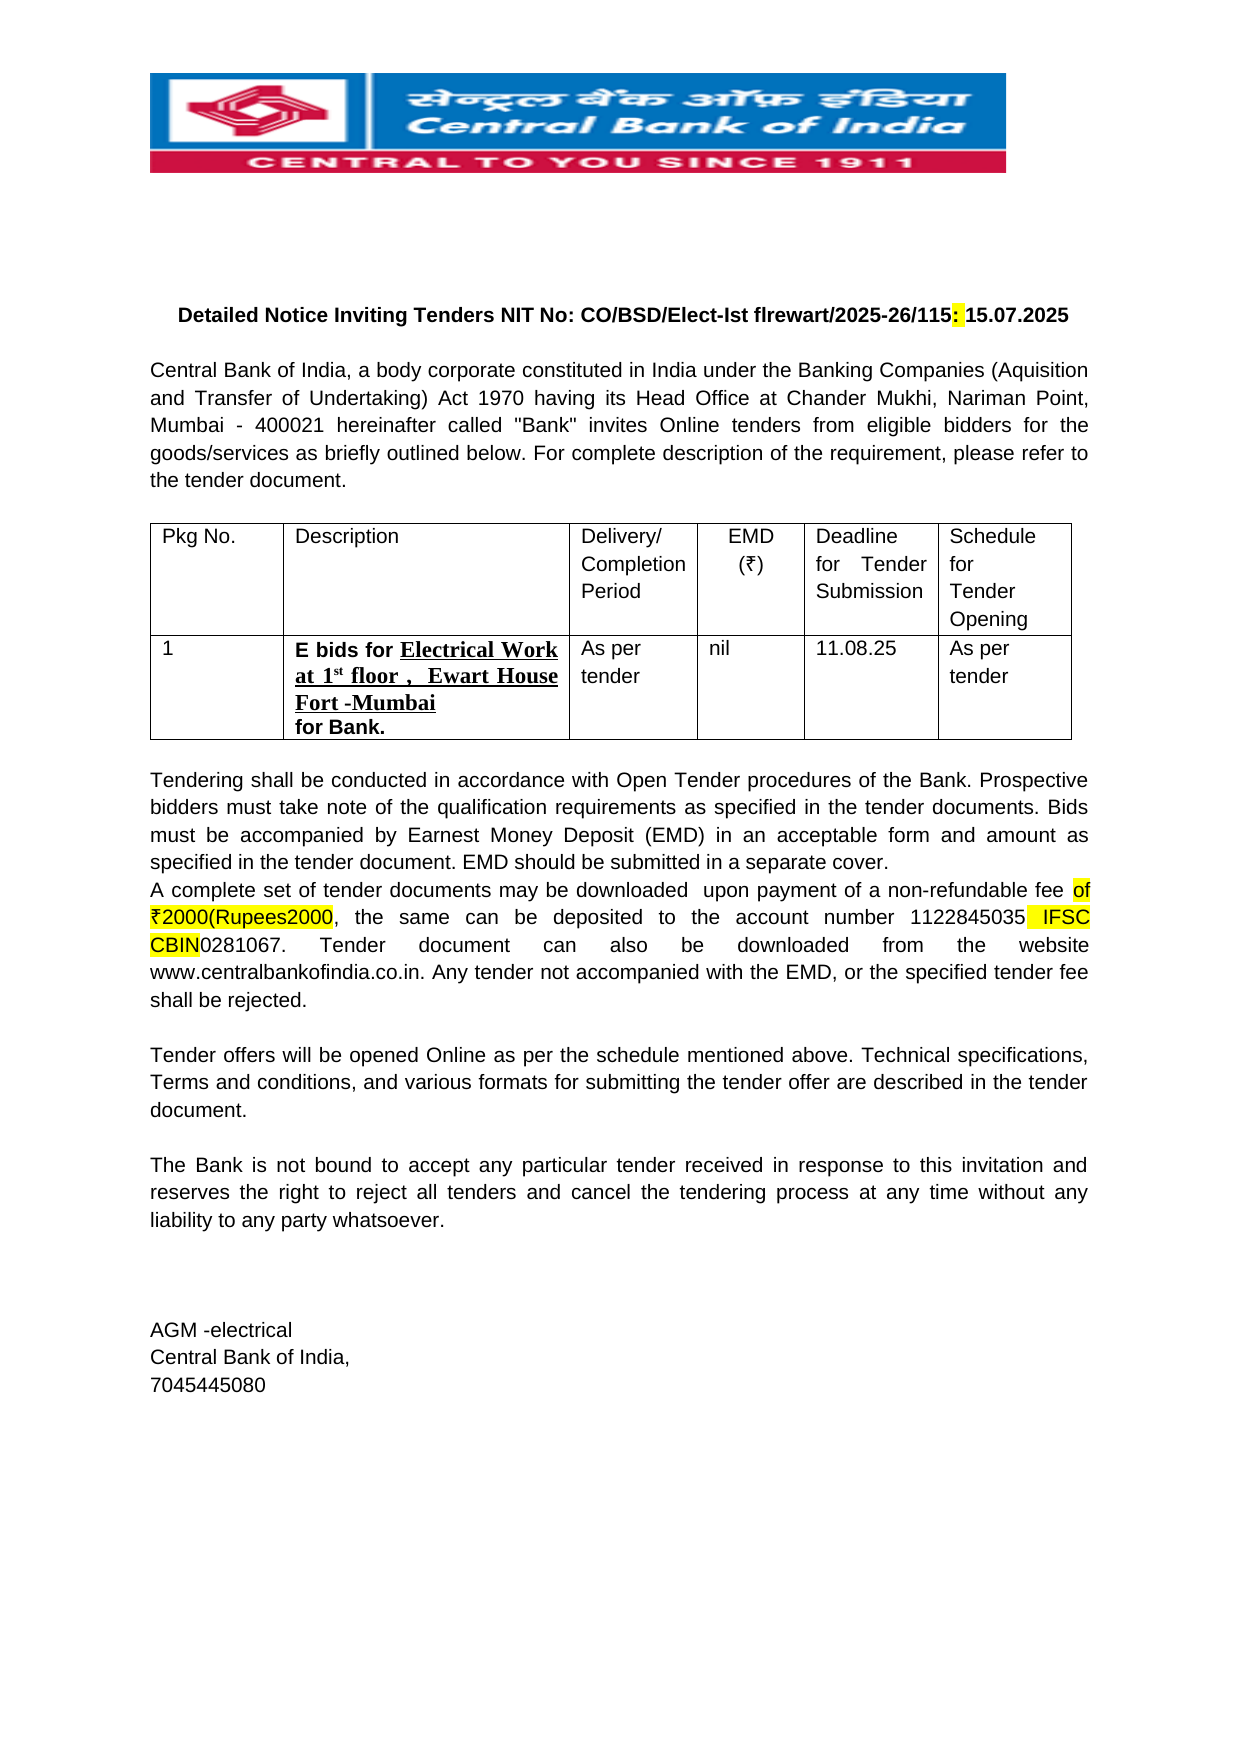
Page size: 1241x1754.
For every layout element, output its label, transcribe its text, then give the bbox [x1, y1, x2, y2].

table_cell E bids for Electrical Work at 1st floor , Ewart House Fort -Mumbai for Bank. [284, 636, 569, 739]
table_header Description [284, 524, 569, 635]
table_cell As per tender [939, 636, 1071, 739]
text 7045445080 [150, 1373, 1090, 1397]
table_header Delivery/ Completion Period [570, 524, 697, 635]
table_cell 1 [151, 636, 283, 739]
table_header Schedule for Tender Opening [939, 524, 1071, 635]
text Central Bank of India, [150, 1345, 1090, 1369]
text Tendering shall be conducted in accordance with Open Tender procedures of the Bank. Prospective bidders must take note of the qualification requirements as specified in the tender documents. Bids must be accompanied by Earnest Money Deposit (EMD) in an acceptable form and amount as specified in the tender document. EMD should be submitted in a separate cover. [150, 768, 1090, 874]
table_header Deadline for Tender Submission [805, 524, 938, 635]
table_cell nil [698, 636, 804, 739]
picture [150, 73, 1007, 173]
text Detailed Notice Inviting Tenders NIT No: CO/BSD/Elect-Ist flrewart/2025-26/115: 15.07.2025 [150, 303, 952, 327]
table_header Pkg No. [151, 524, 283, 635]
table_cell As per tender [570, 636, 697, 739]
text Tender offers will be opened Online as per the schedule mentioned above. Technical specifications, Terms and conditions, and various formats for submitting the tender offer are described in the tender document. [150, 1043, 1090, 1122]
text The Bank is not bound to accept any particular tender received in response to this invitation and reserves the right to reject all tenders and cancel the tendering process at any time without any liability to any party whatsoever. [150, 1153, 1090, 1232]
text Central Bank of India, a body corporate constituted in India under the Banking Companies (Aquisition and Transfer of Undertaking) Act 1970 having its Head Office at Chander Mukhi, Nariman Point, Mumbai - 400021 hereinafter called "Bank" invites Online tenders from eligible bidders for the goods/services as briefly outlined below. For complete description of the requirement, please refer to the tender document. [150, 358, 1090, 492]
text A complete set of tender documents may be downloaded upon payment of a non-refundable fee of ₹2000(Rupees2000, the same can be deposited to the account number 1122845035 IFSC CBIN0281067. Tender document can also be downloaded from the website www.centralbankofindia.co.in. Any tender not accompanied with the EMD, or the specified tender fee shall be rejected. [150, 878, 1090, 1012]
text AGM -electrical [150, 1318, 1090, 1342]
table_cell 11.08.25 [805, 636, 938, 739]
table_header EMD (₹) [698, 524, 804, 635]
